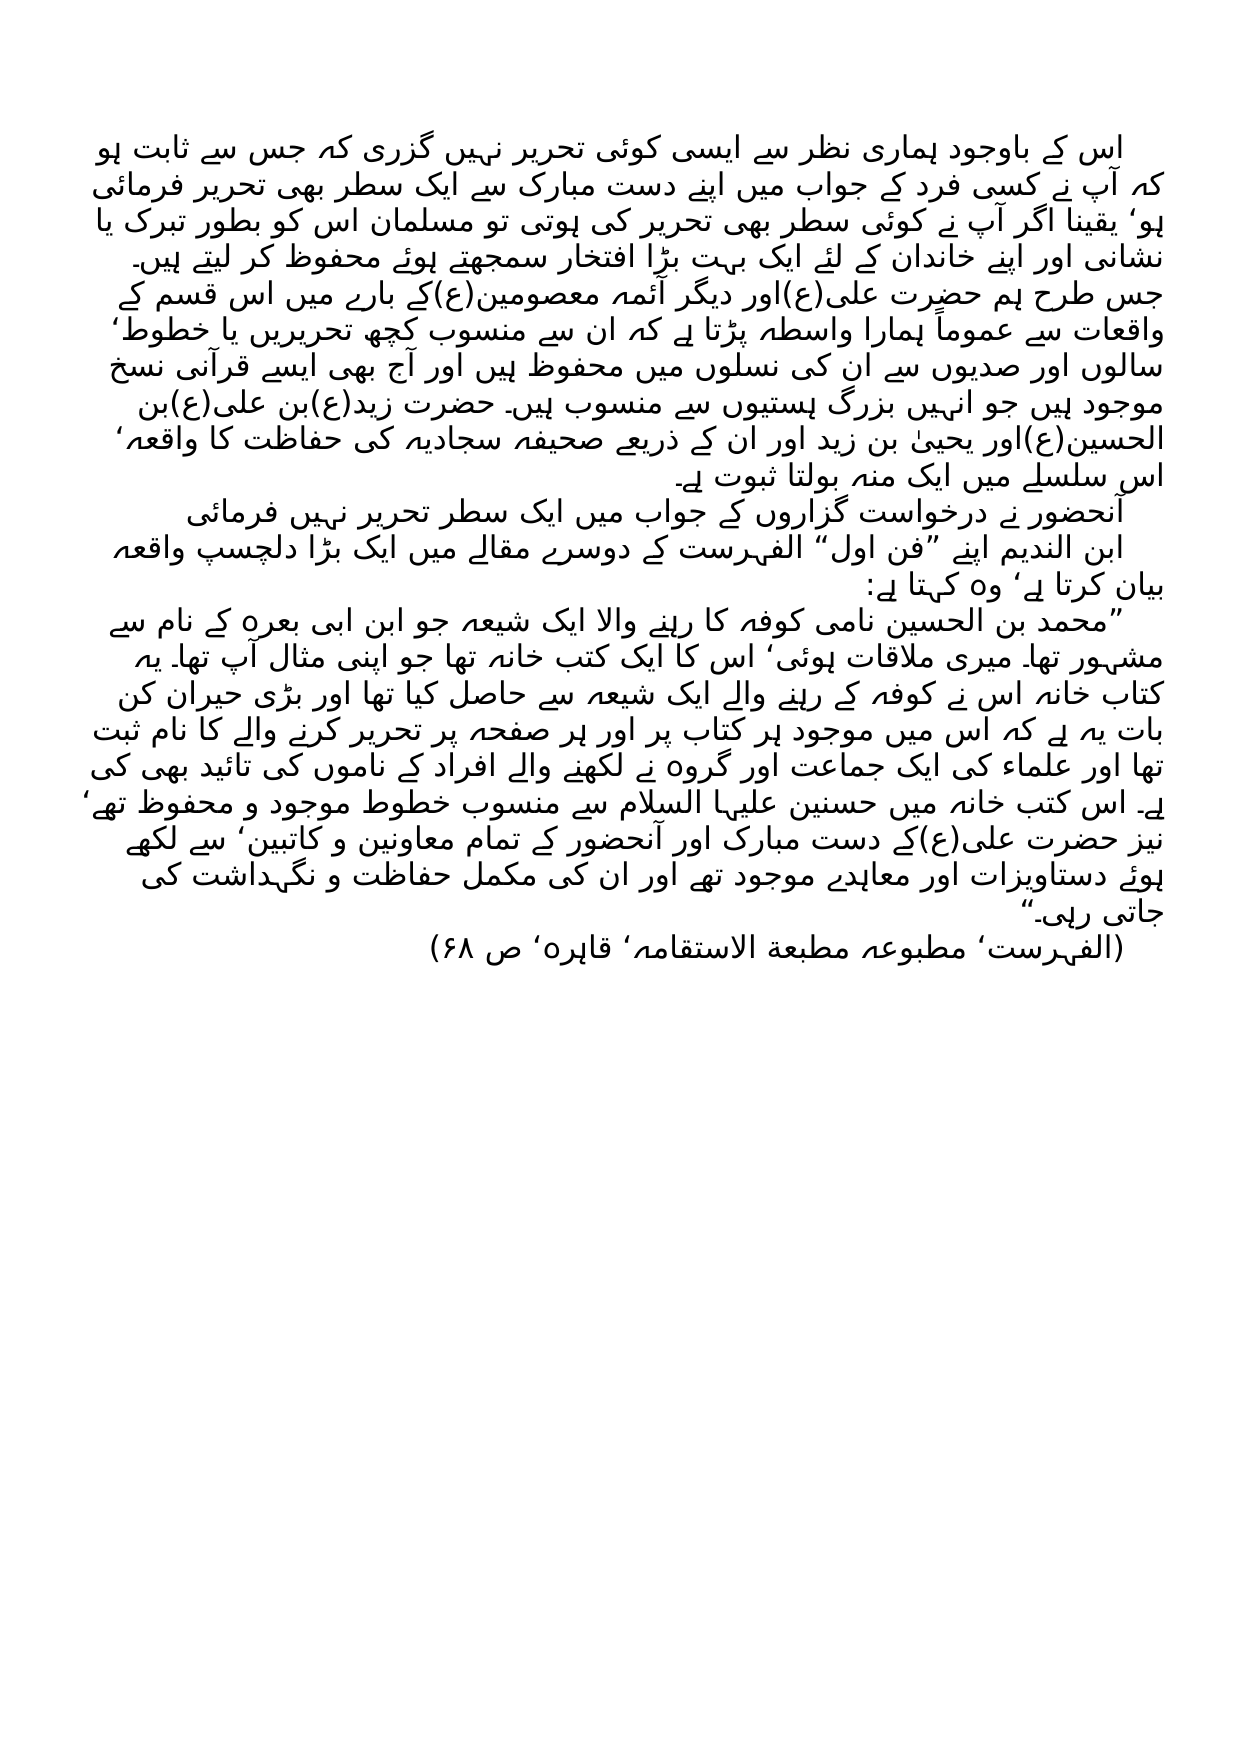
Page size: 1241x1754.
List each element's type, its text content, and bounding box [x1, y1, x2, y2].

text ”محمد بن الحسین نامی کوفہ کا رہنے والا ایک شیعہ جو ابن ابی بعرہ کے نام سے مشہور تھا۔ میری ملاقات ہوئی‘ اس کا ایک کتب خانہ تھا جو اپنی مثال آپ تھا۔ یہ کتاب خانہ اس نے کوفہ کے رہنے والے ایک شیعہ سے حاصل کیا تھا اور بڑی حیران کن بات یہ ہے کہ اس میں موجود ہر کتاب پر اور ہر صفحہ پر تحریر کرنے والے کا نام ثبت تھا اور علماء کی ایک جماعت اور گروہ نے لکھنے والے افراد کے ناموں کی تائید بھی کی ہے۔ اس کتب خانہ میں حسنین علیہا السلام سے منسوب خطوط موجود و محفوظ تھے‘ نیز حضرت علی(ع)کے دست مبارک اور آنحضور کے تمام معاونین و کاتبین‘ سے لکھے ہوئے دستاویزات اور معاہدے موجود تھے اور ان کی مکمل حفاظت و نگہداشت کی جاتی رہی۔“ [75, 602, 1165, 929]
text ابن الندیم اپنے ”فن اول“ الفہرست کے دوسرے مقالے میں ایک بڑا دلچسپ واقعہ بیان کرتا ہے‘ وہ کہتا ہے: [75, 529, 1165, 602]
text آنحضور نے درخواست گزاروں کے جواب میں ایک سطر تحریر نہیں فرمائی [75, 493, 1165, 529]
text اس کے باوجود ہماری نظر سے ایسی کوئی تحریر نہیں گزری کہ جس سے ثابت ہو کہ آپ نے کسی فرد کے جواب میں اپنے دست مبارک سے ایک سطر بھی تحریر فرمائی ہو‘ یقینا اگر آپ نے کوئی سطر بھی تحریر کی ہوتی تو مسلمان اس کو بطور تبرک یا نشانی اور اپنے خاندان کے لئے ایک بہت بڑا افتخار سمجھتے ہوئے محفوظ کر لیتے ہیں۔ جس طرح ہم حضرت علی(ع)اور دیگر آئمہ معصومین(ع)کے بارے میں اس قسم کے واقعات سے عموماً ہمارا واسطہ پڑتا ہے کہ ان سے منسوب کچھ تحریریں یا خطوط‘ سالوں اور صدیوں سے ان کی نسلوں میں محفوظ ہیں اور آج بھی ایسے قرآنی نسخ موجود ہیں جو انہیں بزرگ ہستیوں سے منسوب ہیں۔ حضرت زید(ع)بن علی(ع)بن الحسین(ع)اور یحییٰ بن زید اور ان کے ذریعے صحیفہ سجادیہ کی حفاظت کا واقعہ‘ اس سلسلے میں ایک منہ بولتا ثبوت ہے۔ [75, 130, 1165, 493]
text (الفہرست‘ مطبوعہ مطبعة الاستقامہ‘ قاہرہ‘ ص ۶۸) [75, 929, 1165, 966]
